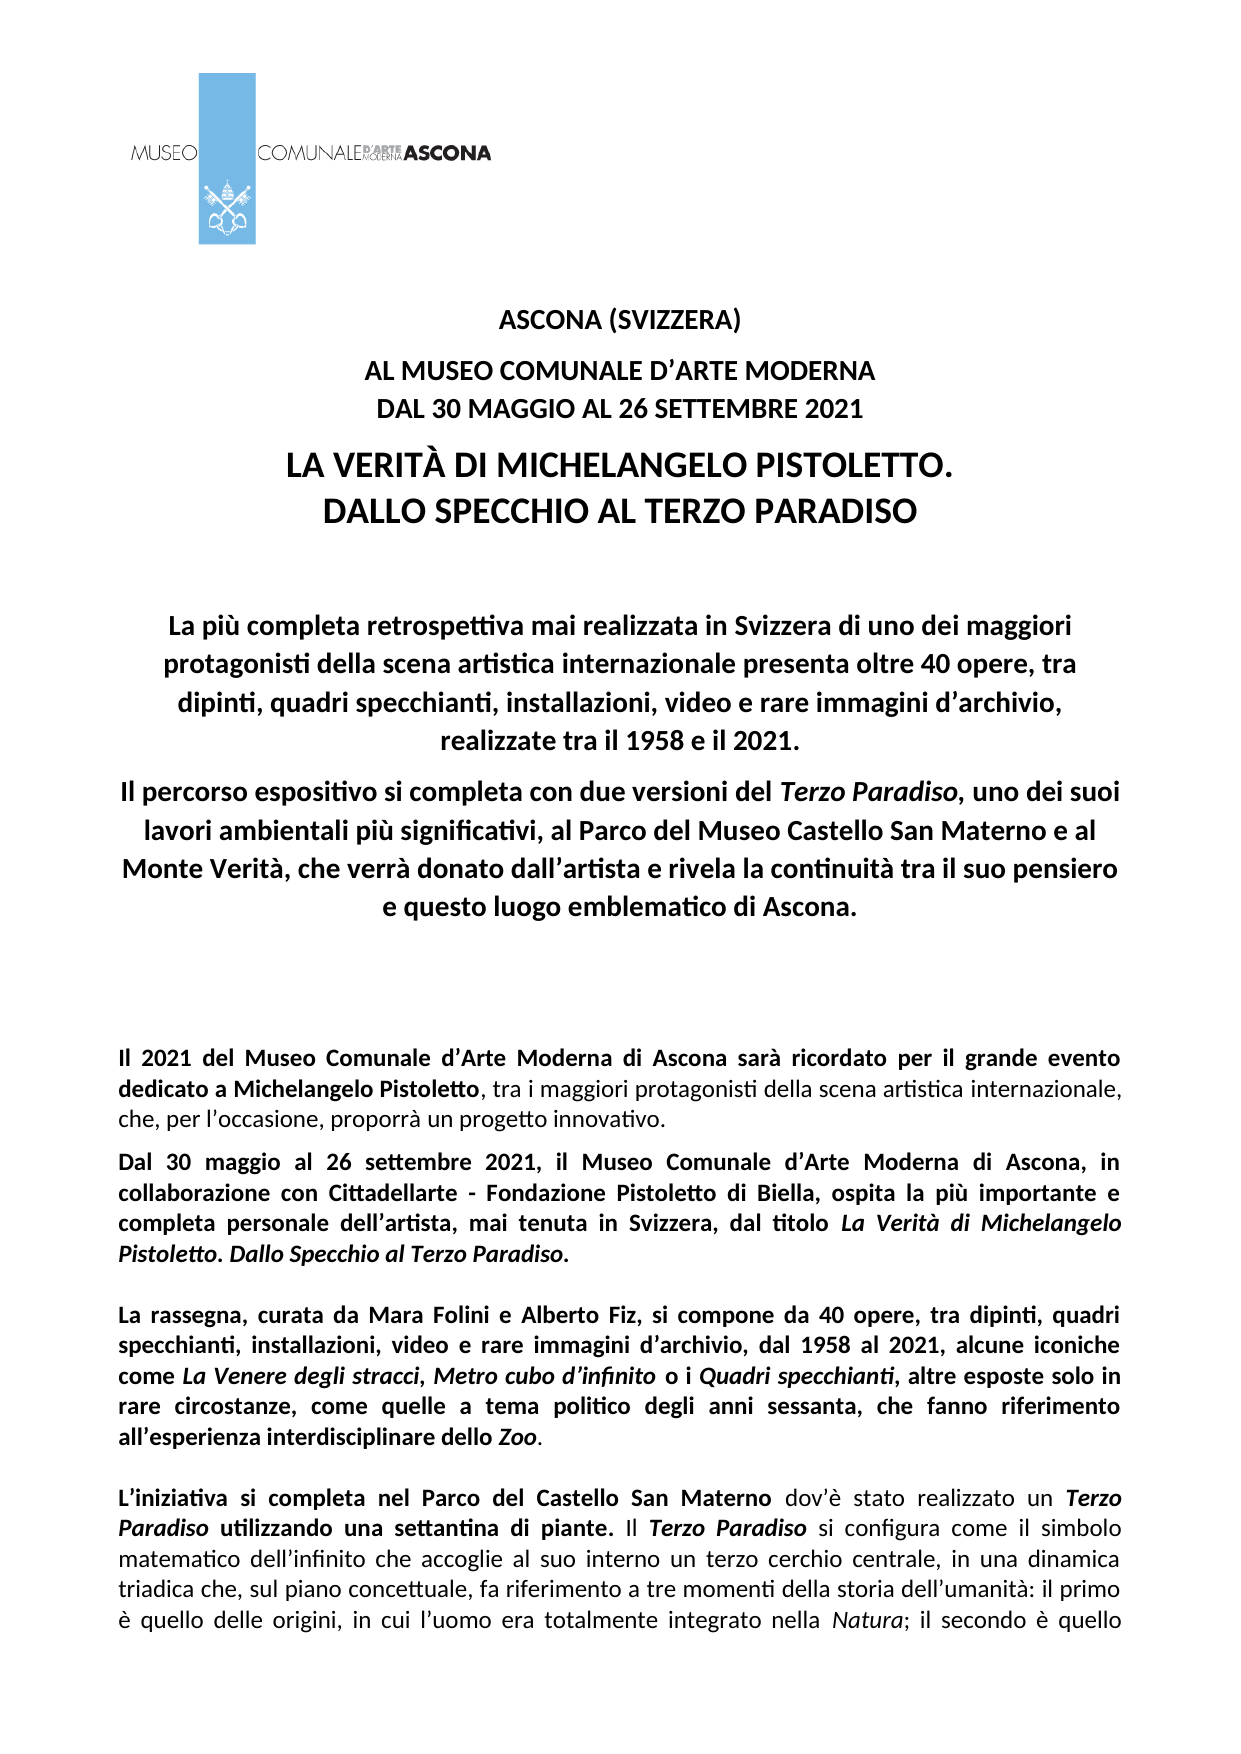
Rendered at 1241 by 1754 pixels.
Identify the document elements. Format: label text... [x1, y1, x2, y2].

text DALLO SPECCHIO AL TERZO PARADISO [118, 487, 1122, 533]
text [118, 1482, 1122, 1634]
text AL MUSEO COMUNALE D’ARTE MODERNA [118, 352, 1122, 387]
text Il percorso espositivo si completa con due versioni del Terzo Paradiso, uno dei suoi lavori ambientali più significativi, al Parco del Museo Castello San Materno e al Monte Verità, che verrà donato dall’artista e rivela la continuità tra il suo pensiero e questo luogo emblematico di Ascona. [118, 773, 1122, 924]
text La rassegna, curata da Mara Folini e Alberto Fiz, si compone da 40 opere, tra dipinti, quadri specchianti, installazioni, video e rare immagini d’archivio, dal 1958 al 2021, alcune iconiche come La Venere degli stracci, Metro cubo d’infinito o i Quadri specchianti, altre esposte solo in rare circostanze, come quelle a tema politico degli anni sessanta, che fanno riferimento all’esperienza interdisciplinare dello Zoo. [118, 1299, 1122, 1451]
text DAL 30 MAGGIO AL 26 SETTEMBRE 2021 [118, 390, 1122, 426]
text ASCONA (SVIZZERA) [118, 301, 1122, 336]
text LA VERITÀ DI MICHELANGELO PISTOLETTO. [118, 441, 1122, 487]
picture [118, 73, 510, 250]
text Dal 30 maggio al 26 settembre 2021, il Museo Comunale d’Arte Moderna di Ascona, in collaborazione con Cittadellarte - Fondazione Pistoletto di Biella, ospita la più importante e completa personale dell’artista, mai tenuta in Svizzera, dal titolo La Verità di Michelangelo Pistoletto. Dallo Specchio al Terzo Paradiso. [118, 1146, 1122, 1268]
text Il 2021 del Museo Comunale d’Arte Moderna di Ascona sarà ricordato per il grande evento dedicato a Michelangelo Pistoletto, tra i maggiori protagonisti della scena artistica internazionale, che, per l’occasione, proporrà un progetto innovativo. [118, 1042, 1122, 1134]
text La più completa retrospettiva mai realizzata in Svizzera di uno dei maggiori protagonisti della scena artistica internazionale presenta oltre 40 opere, tra dipinti, quadri specchianti, installazioni, video e rare immagini d’archivio, realizzate tra il 1958 e il 2021. [118, 607, 1122, 758]
